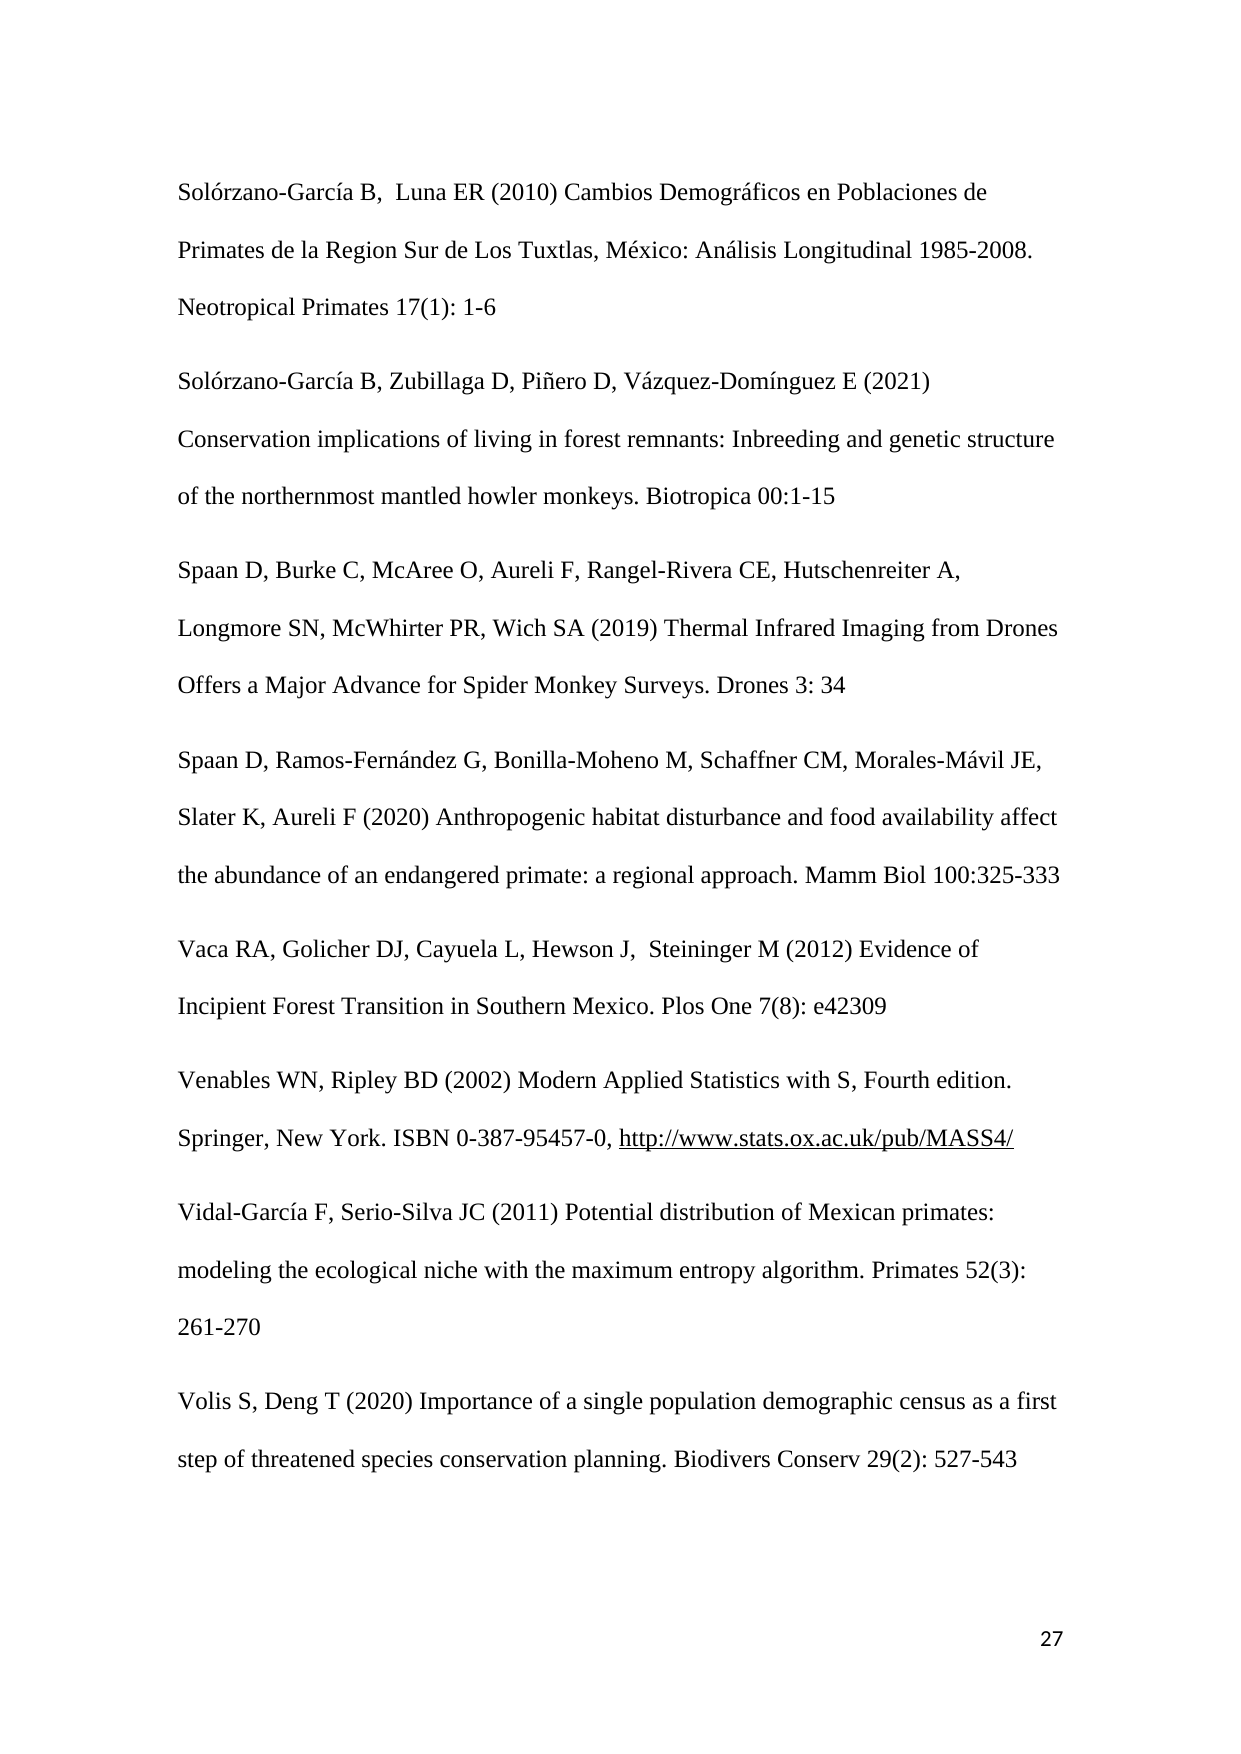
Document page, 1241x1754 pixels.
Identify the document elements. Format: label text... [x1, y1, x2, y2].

text Solórzano-García B, Luna ER (2010) Cambios Demográficos en Poblaciones de Primates de la Region Sur de Los Tuxtlas, México: Análisis Longitudinal 1985-2008. Neotropical Primates 17(1): 1-6 [177, 177, 1063, 321]
text Spaan D, Burke C, McAree O, Aureli F, Rangel-Rivera CE, Hutschenreiter A, Longmore SN, McWhirter PR, Wich SA (2019) Thermal Infrared Imaging from Drones Offers a Major Advance for Spider Monkey Surveys. Drones 3: 34 [177, 556, 1063, 699]
text Volis S, Deng T (2020) Importance of a single population demographic census as a first step of threatened species conservation planning. Biodivers Conserv 29(2): 527-543 [177, 1386, 1063, 1473]
text Vaca RA, Golicher DJ, Cayuela L, Hewson J, Steininger M (2012) Evidence of Incipient Forest Transition in Southern Mexico. Plos One 7(8): e42309 [177, 934, 1063, 1020]
text Solórzano‐García B, Zubillaga D, Piñero D, Vázquez‐Domínguez E (2021) Conservation implications of living in forest remnants: Inbreeding and genetic structure of the northernmost mantled howler monkeys. Biotropica 00:1-15 [177, 366, 1063, 510]
text Spaan D, Ramos-Fernández G, Bonilla-Moheno M, Schaffner CM, Morales-Mávil JE, Slater K, Aureli F (2020) Anthropogenic habitat disturbance and food availability affect the abundance of an endangered primate: a regional approach. Mamm Biol 100:325-333 [177, 745, 1063, 888]
text Venables WN, Ripley BD (2002) Modern Applied Statistics with S, Fourth edition. Springer, New York. ISBN 0-387-95457-0, http://www.stats.ox.ac.uk/pub/MASS4/ [177, 1066, 1063, 1152]
text Vidal-García F, Serio-Silva JC (2011) Potential distribution of Mexican primates: modeling the ecological niche with the maximum entropy algorithm. Primates 52(3): 261-270 [177, 1197, 1063, 1341]
